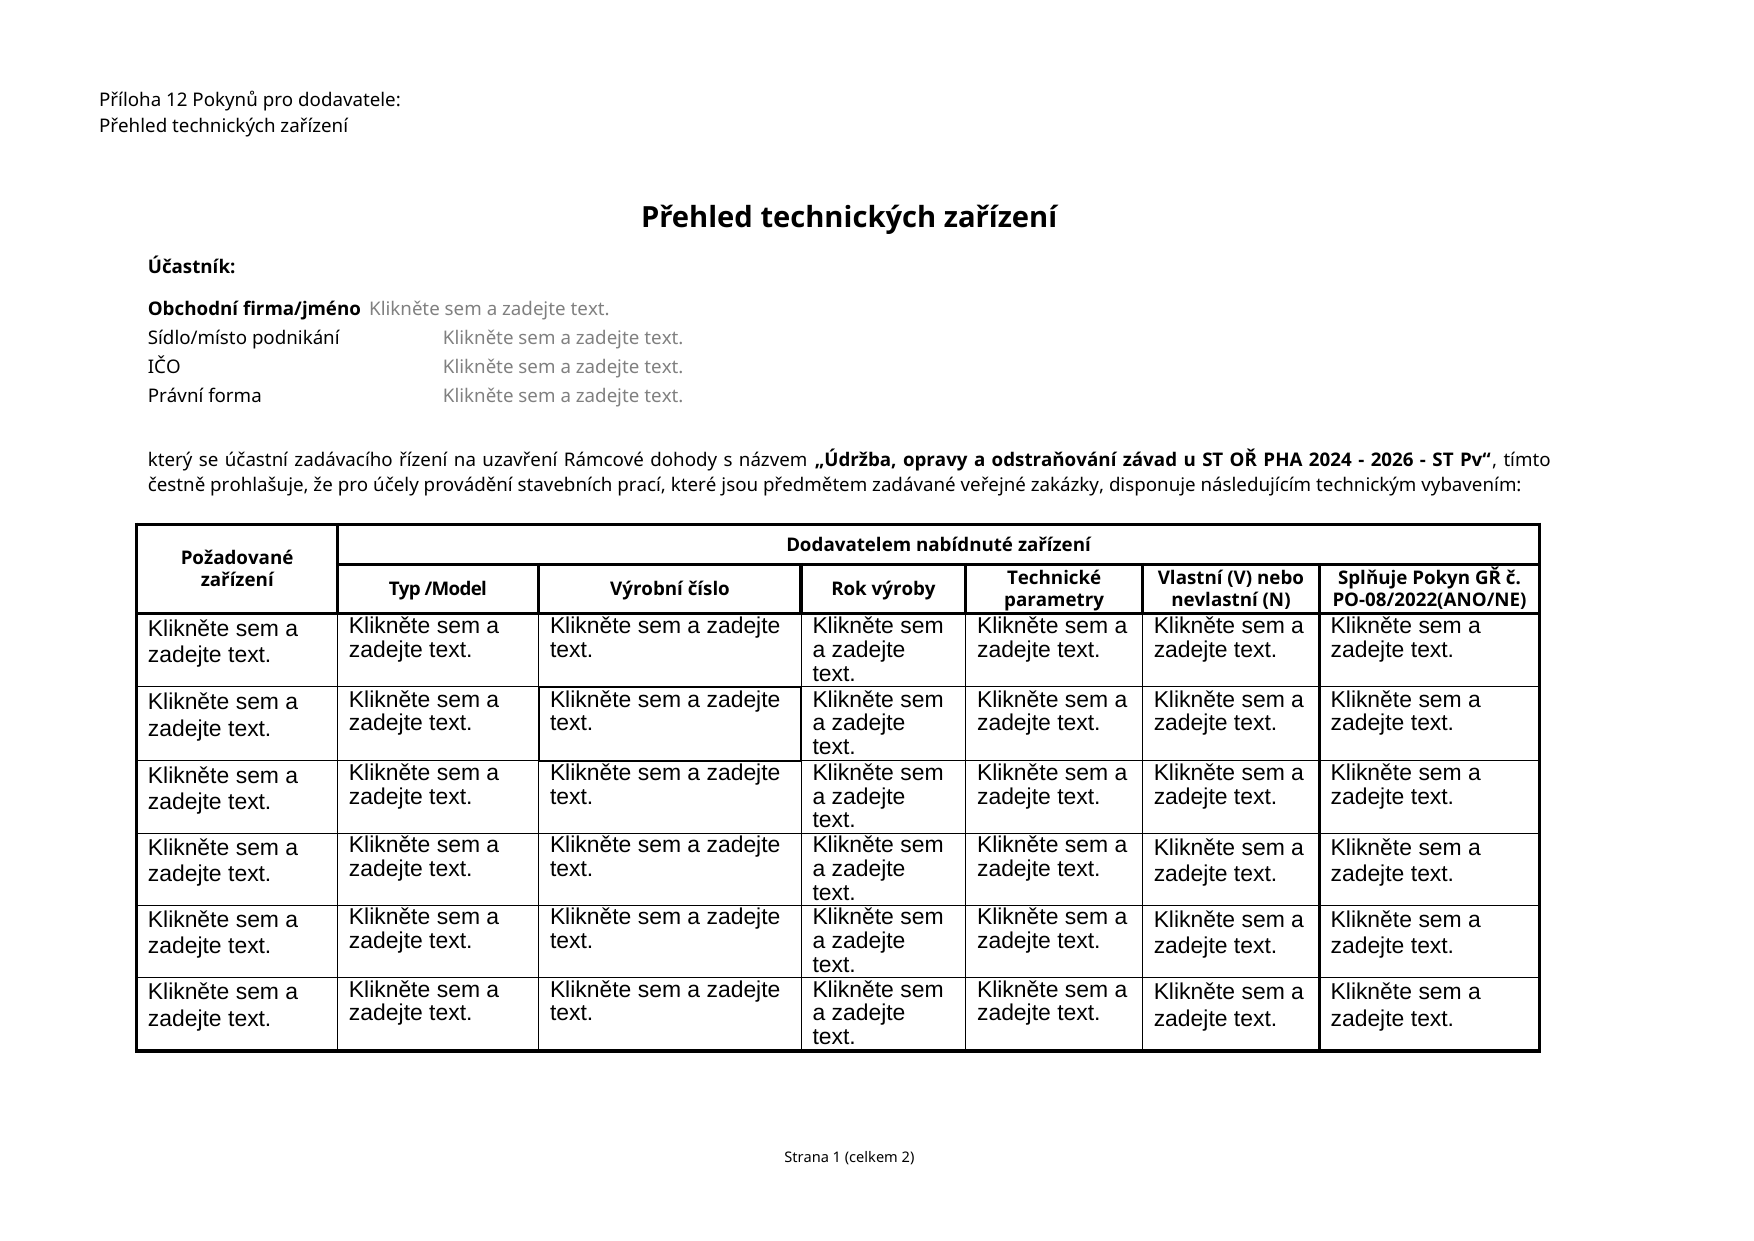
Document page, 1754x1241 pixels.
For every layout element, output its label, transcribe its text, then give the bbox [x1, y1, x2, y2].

title Přehled technických zařízení [148, 196, 1551, 236]
text který se účastní zadávacího řízení na uzavření Rámcové dohody s názvem „Údržba, opravy a odstraňování závad u ST OŘ PHA 2024 - 2026 - ST Pv“, tímto čestně prohlašuje, že pro účely provádění stavebních prací, které jsou předmětem zadávané veřejné zakázky, disponuje následujícím technickým vybavením: [148, 446, 1551, 497]
table_cell Splňuje Pokyn GŘ č. PO-08/2022(ANO/NE) [1321, 566, 1538, 612]
text Právní forma [148, 379, 1551, 408]
table_cell Výrobní číslo [540, 566, 799, 612]
text Účastník: [148, 249, 1551, 279]
table_cell Technické parametry [967, 566, 1141, 612]
table_header Požadované zařízení [138, 526, 336, 612]
text Sídlo/místo podnikání [148, 321, 1551, 350]
text IČO [148, 350, 1551, 379]
text Obchodní firma/jméno [148, 292, 1551, 321]
table_cell Rok výroby [803, 566, 964, 612]
table_header Dodavatelem nabídnuté zařízení [339, 526, 1538, 563]
table_cell Vlastní (V) nebo nevlastní (N) [1144, 566, 1318, 612]
table_cell Typ /Model [339, 566, 537, 612]
